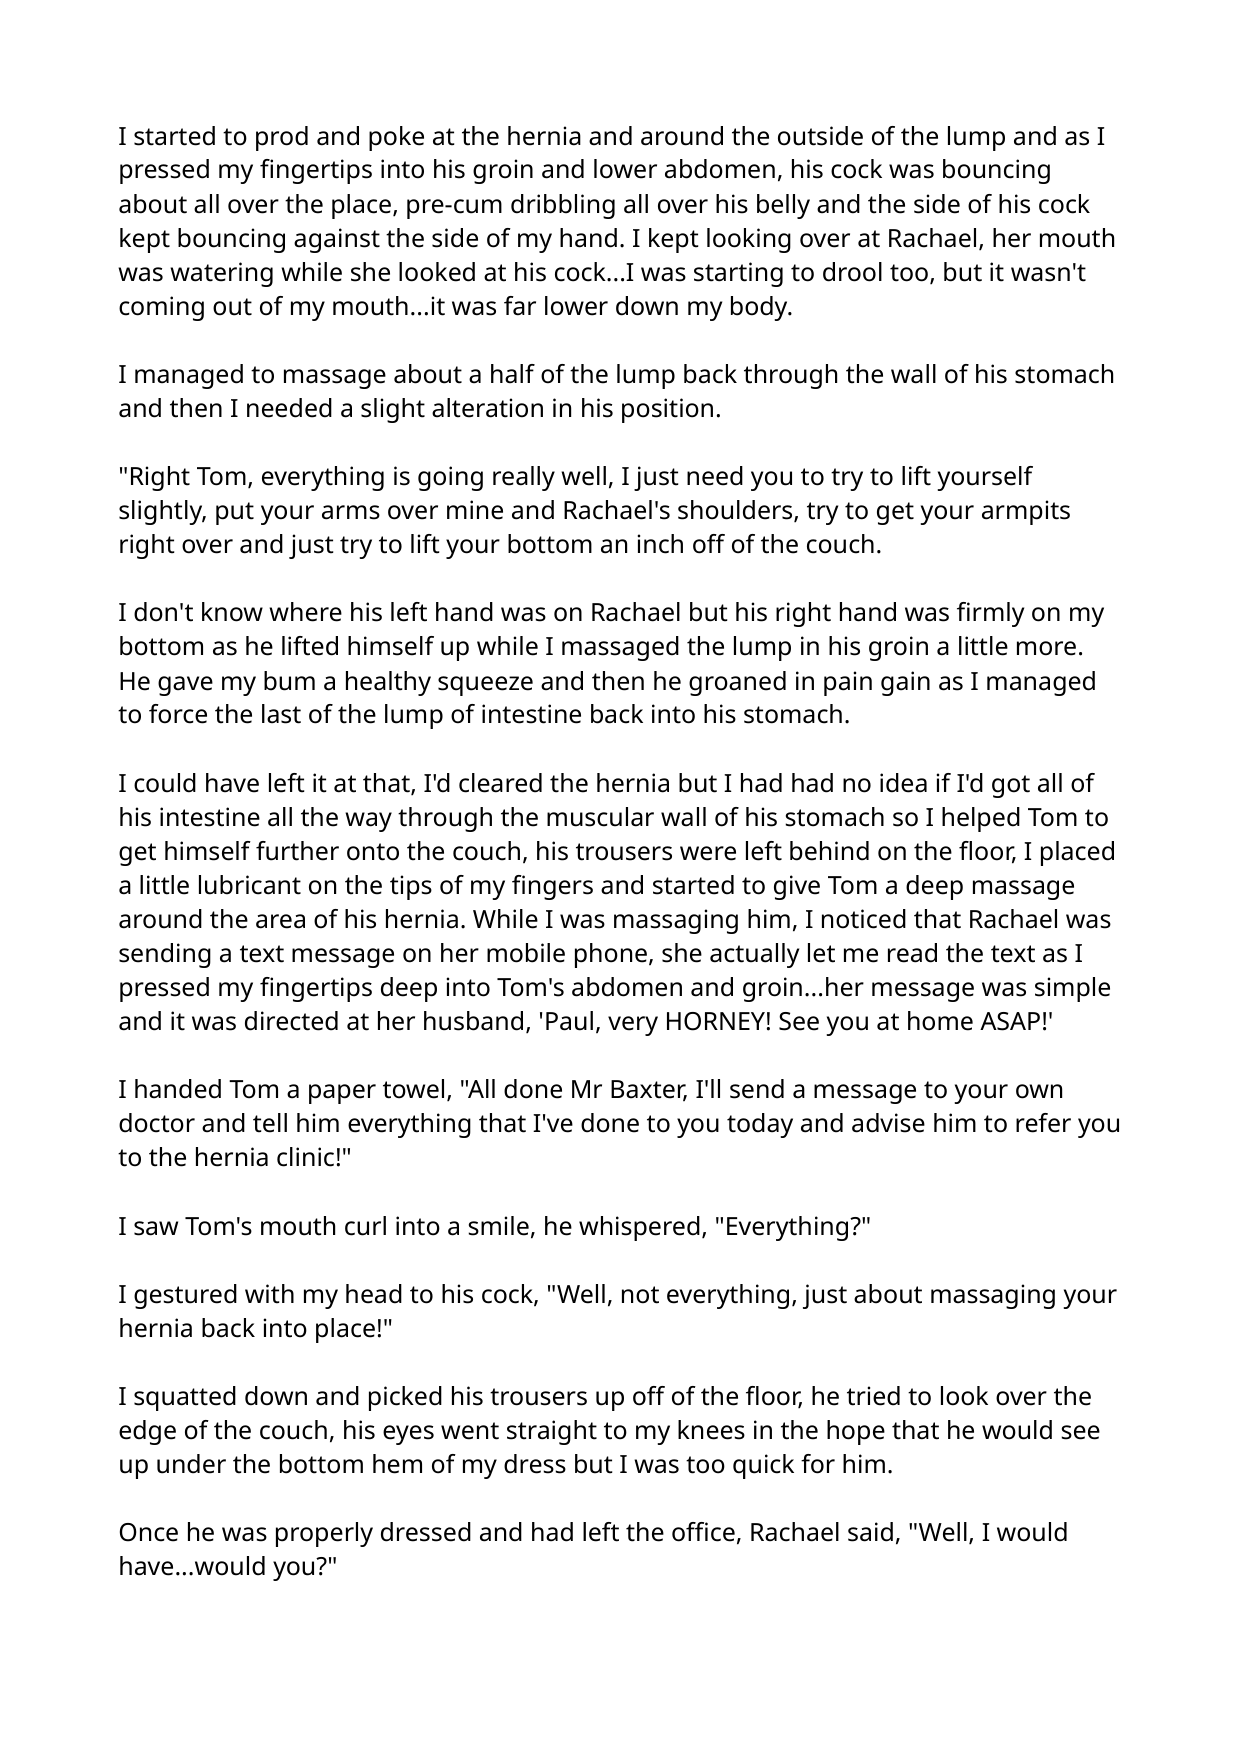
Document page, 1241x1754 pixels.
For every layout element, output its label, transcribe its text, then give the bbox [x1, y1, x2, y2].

text I started to prod and poke at the hernia and around the outside of the lump and as I pressed my fingertips into his groin and lower abdomen, his cock was bouncing about all over the place, pre-cum dribbling all over his belly and the side of his cock kept bouncing against the side of my hand. I kept looking over at Rachael, her mouth was watering while she looked at his cock...I was starting to drool too, but it wasn't coming out of my mouth...it was far lower down my body. [118, 118, 1122, 322]
text I squatted down and picked his trousers up off of the floor, he tried to look over the edge of the couch, his eyes went straight to my knees in the hope that he would see up under the bottom hem of my dress but I was too quick for him. [118, 1378, 1122, 1481]
text I could have left it at that, I'd cleared the hernia but I had had no idea if I'd got all of his intestine all the way through the muscular wall of his stomach so I helped Tom to get himself further onto the couch, his trousers were left behind on the floor, I placed a little lubricant on the tips of my fingers and started to give Tom a deep massage around the area of his hernia. While I was massaging him, I noticed that Rachael was sending a text message on her mobile phone, she actually let me read the text as I pressed my fingertips deep into Tom's abdomen and groin...her message was simple and it was directed at her husband, 'Paul, very HORNEY! See you at home ASAP!' [118, 765, 1122, 1038]
text I handed Tom a paper towel, "All done Mr Baxter, I'll send a message to your own doctor and tell him everything that I've done to you today and advise him to refer you to the hernia clinic!" [118, 1072, 1122, 1174]
text I saw Tom's mouth curl into a smile, he whispered, "Everything?" [118, 1208, 1122, 1242]
text I managed to massage about a half of the lump back through the wall of his stomach and then I needed a slight alteration in his position. [118, 357, 1122, 425]
text "Right Tom, everything is going really well, I just need you to try to lift yourself slightly, put your arms over mine and Rachael's shoulders, try to get your armpits right over and just try to lift your bottom an inch off of the couch. [118, 459, 1122, 561]
text I don't know where his left hand was on Rachael but his right hand was firmly on my bottom as he lifted himself up while I massaged the lump in his groin a little more. He gave my bum a healthy squeeze and then he groaned in pain gain as I managed to force the last of the lump of intestine back into his stomach. [118, 595, 1122, 731]
text Once he was properly dressed and had left the office, Rachael said, "Well, I would have...would you?" [118, 1515, 1122, 1583]
text I gestured with my head to his cock, "Well, not everything, just about massaging your hernia back into place!" [118, 1276, 1122, 1344]
